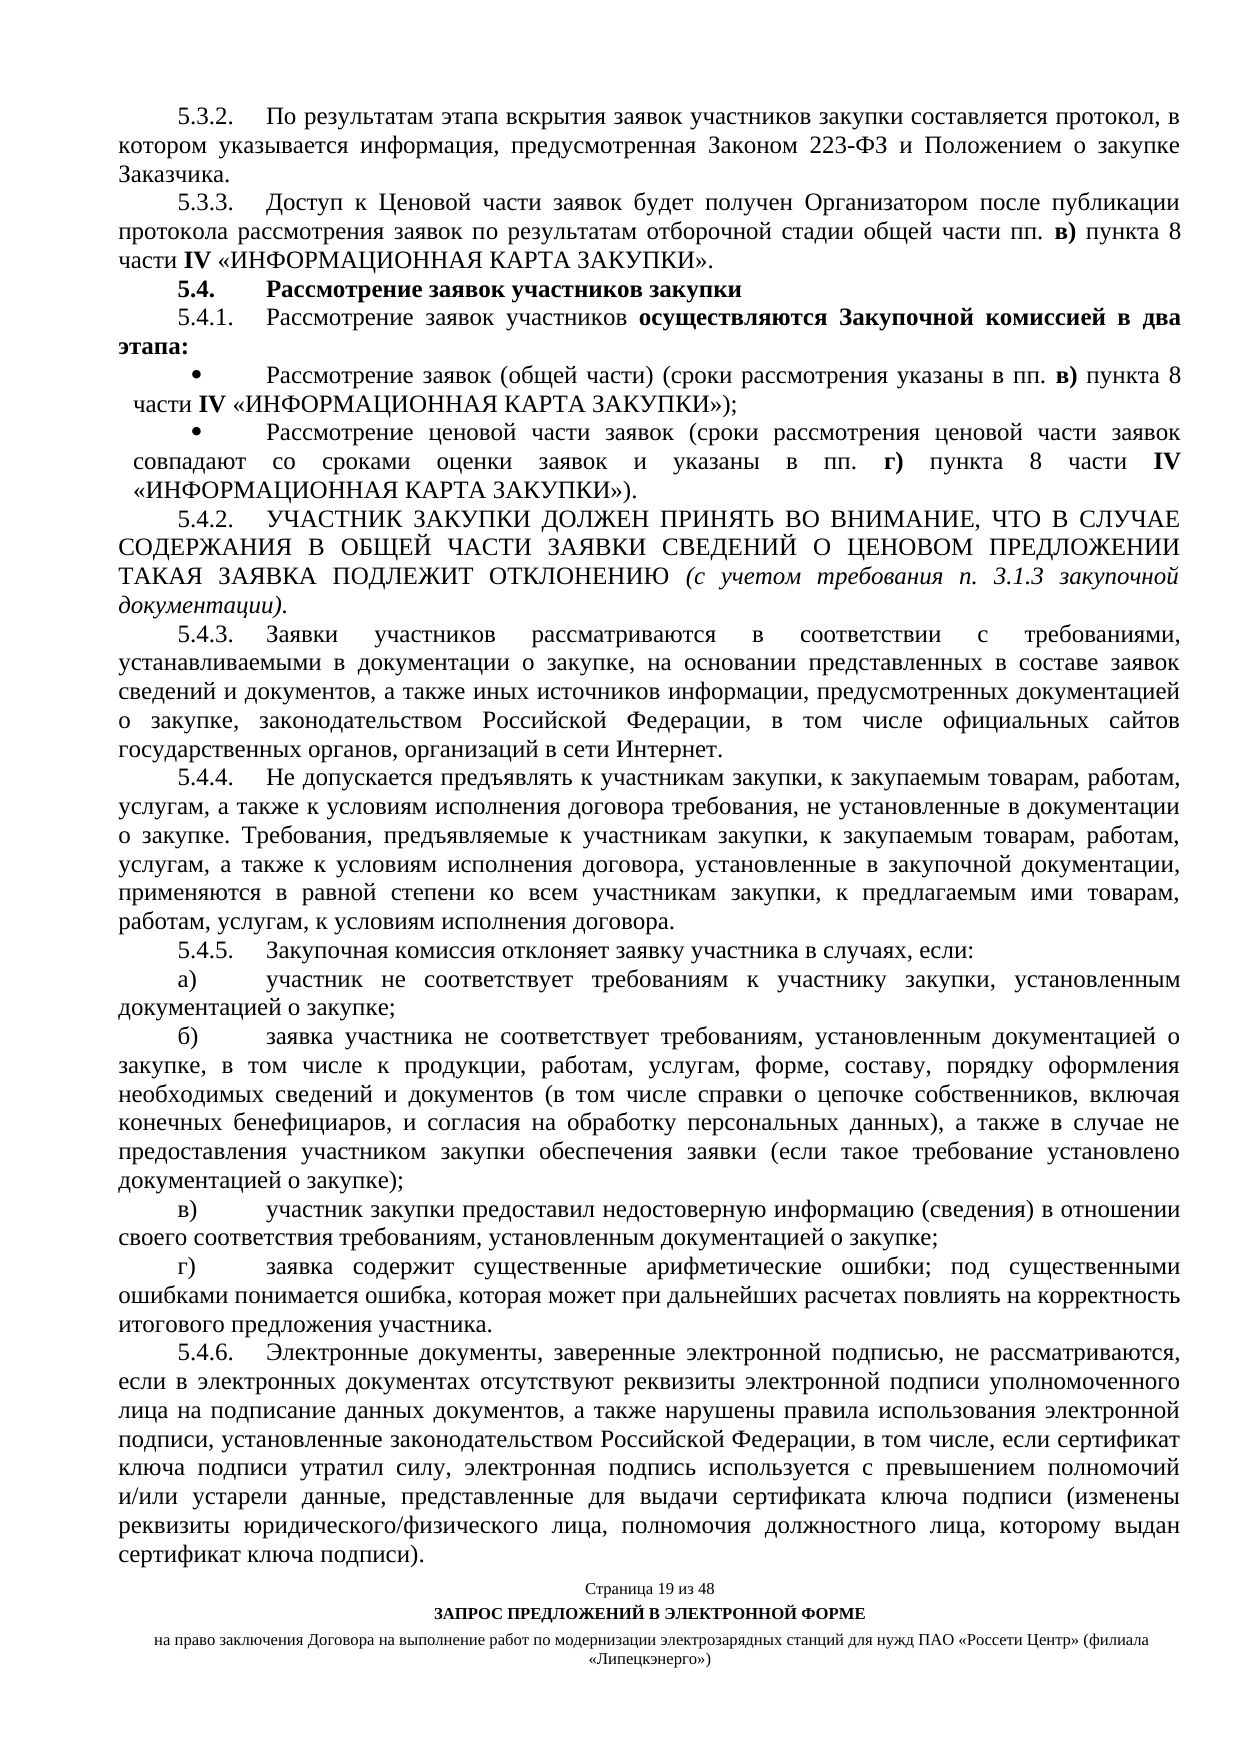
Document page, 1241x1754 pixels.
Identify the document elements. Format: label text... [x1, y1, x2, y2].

subtitle Рассмотрение ценовой части заявок (сроки рассмотрения ценовой части заявок совпадают со сроками оценки заявок и указаны в пп. г) пункта 8 части IV «ИНФОРМАЦИОННАЯ КАРТА ЗАКУПКИ»). [133, 417, 1181, 504]
subtitle Рассмотрение заявок участников осуществляются Закупочной комиссией в два этапа: [118, 302, 1181, 360]
subtitle УЧАСТНИК ЗАКУПКИ ДОЛЖЕН ПРИНЯТЬ ВО ВНИМАНИЕ, ЧТО В СЛУЧАЕ СОДЕРЖАНИЯ В ОБЩЕЙ ЧАСТИ ЗАЯВКИ СВЕДЕНИЙ О ЦЕНОВОМ ПРЕДЛОЖЕНИИ ТАКАЯ ЗАЯВКА ПОДЛЕЖИТ ОТКЛОНЕНИЮ (с учетом требования п. 3.1.3 закупочной документации). [118, 504, 1181, 619]
subtitle Рассмотрение заявок (общей части) (сроки рассмотрения указаны в пп. в) пункта 8 части IV «ИНФОРМАЦИОННАЯ КАРТА ЗАКУПКИ»); [133, 360, 1181, 417]
subtitle Рассмотрение заявок участников закупки [118, 274, 1181, 302]
list заявка участника не соответствует требованиям, установленным документацией о закупке, в том числе к продукции, работам, услугам, форме, составу, порядку оформления необходимых сведений и документов (в том числе справки о цепочке собственников, включая конечных бенефициаров, и согласия на обработку персональных данных), а также в случае не предоставления участником закупки обеспечения заявки (если такое требование установлено документацией о закупке); [118, 1021, 1181, 1194]
list заявка содержит существенные арифметические ошибки; под существенными ошибками понимается ошибка, которая может при дальнейших расчетах повлиять на корректность итогового предложения участника. [118, 1251, 1181, 1337]
subtitle По результатам этапа вскрытия заявок участников закупки составляется протокол, в котором указывается информация, предусмотренная Законом 223-ФЗ и Положением о закупке Заказчика. [118, 101, 1181, 187]
list участник закупки предоставил недостоверную информацию (сведения) в отношении своего соответствия требованиям, установленным документацией о закупке; [118, 1194, 1181, 1251]
subtitle Закупочная комиссия отклоняет заявку участника в случаях, если: [118, 935, 1181, 964]
subtitle Доступ к Ценовой части заявок будет получен Организатором после публикации протокола рассмотрения заявок по результатам отборочной стадии общей части пп. в) пункта 8 части IV «ИНФОРМАЦИОННАЯ КАРТА ЗАКУПКИ». [118, 187, 1181, 274]
subtitle Не допускается предъявлять к участникам закупки, к закупаемым товарам, работам, услугам, а также к условиям исполнения договора требования, не установленные в документации о закупке. Требования, предъявляемые к участникам закупки, к закупаемым товарам, работам, услугам, а также к условиям исполнения договора, установленные в закупочной документации, применяются в равной степени ко всем участникам закупки, к предлагаемым ими товарам, работам, услугам, к условиям исполнения договора. [118, 762, 1181, 935]
list участник не соответствует требованиям к участнику закупки, установленным документацией о закупке; [118, 964, 1181, 1021]
subtitle Заявки участников рассматриваются в соответствии с требованиями, устанавливаемыми в документации о закупке, на основании представленных в составе заявок сведений и документов, а также иных источников информации, предусмотренных документацией о закупке, законодательством Российской Федерации, в том числе официальных сайтов государственных органов, организаций в сети Интернет. [118, 619, 1181, 762]
subtitle Электронные документы, заверенные электронной подписью, не рассматриваются, если в электронных документах отсутствуют реквизиты электронной подписи уполномоченного лица на подписание данных документов, а также нарушены правила использования электронной подписи, установленные законодательством Российской Федерации, в том числе, если сертификат ключа подписи утратил силу, электронная подпись используется с превышением полномочий и/или устарели данные, представленные для выдачи сертификата ключа подписи (изменены реквизиты юридического/физического лица, полномочия должностного лица, которому выдан сертификат ключа подписи). [118, 1337, 1181, 1567]
